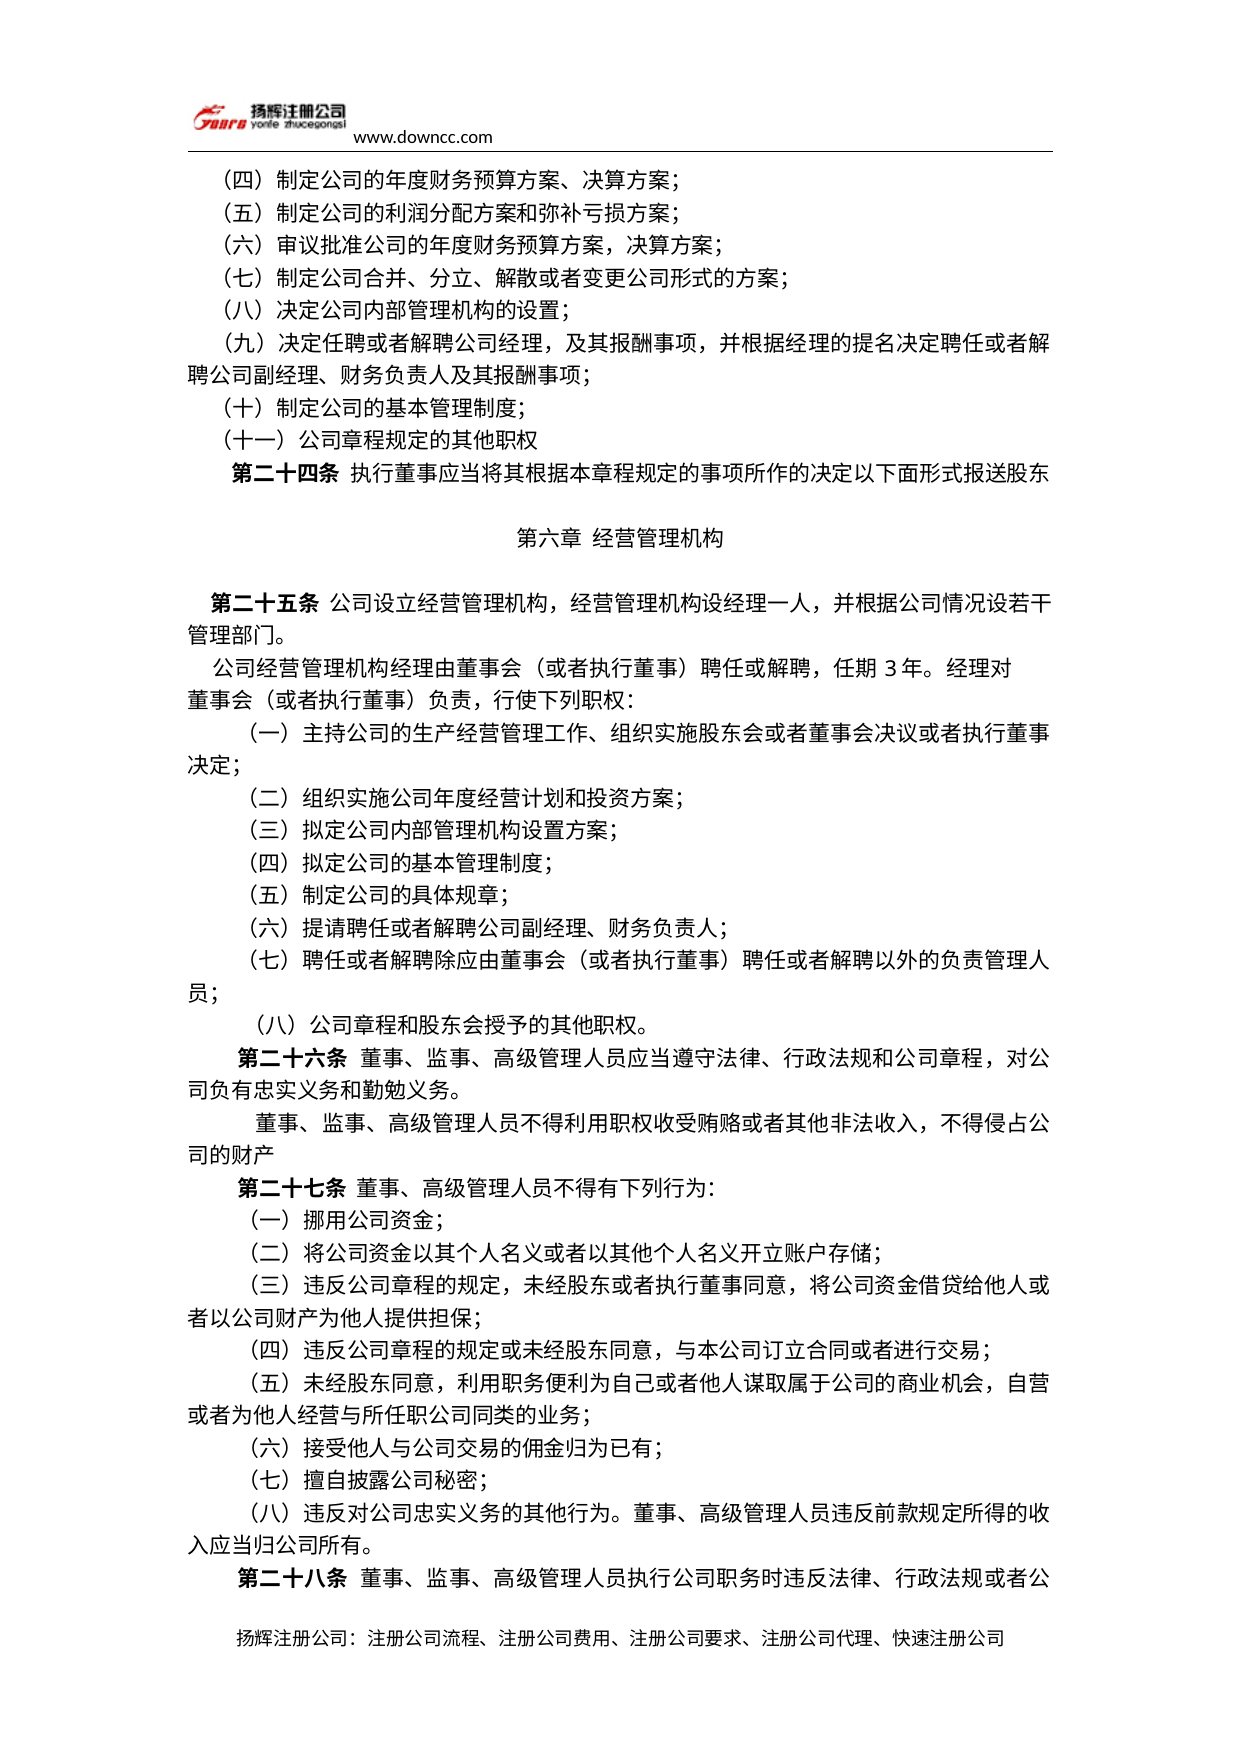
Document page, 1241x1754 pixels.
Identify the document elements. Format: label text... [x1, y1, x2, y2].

text 第二十八条 董事、监事、高级管理人员执行公司职务时违反法律、行政法规或者公司章程的规定，给公司造成损失的，应当承当赔偿责任。 [187, 1561, 1053, 1593]
text 第二十六条 董事、监事、高级管理人员应当遵守法律、行政法规和公司章程，对公司负有忠实义务和勤勉义务。 [187, 1041, 1053, 1106]
text （四）制定公司的年度财务预算方案、决算方案； [187, 163, 1053, 196]
text 第二十七条 董事、高级管理人员不得有下列行为： [187, 1171, 1053, 1203]
text （七）制定公司合并、分立、解散或者变更公司形式的方案； [187, 261, 1053, 293]
text （六）审议批准公司的年度财务预算方案，决算方案； [187, 228, 1053, 261]
text （九）决定任聘或者解聘公司经理，及其报酬事项，并根据经理的提名决定聘任或者解聘公司副经理、财务负责人及其报酬事项； [187, 326, 1053, 391]
text （七）擅自披露公司秘密； [187, 1463, 1053, 1496]
text （十一）公司章程规定的其他职权 [187, 423, 1053, 456]
text （十）制定公司的基本管理制度； [187, 391, 1053, 423]
text 董事、监事、高级管理人员不得利用职权收受贿赂或者其他非法收入，不得侵占公司的财产 [187, 1106, 1053, 1171]
text （五）未经股东同意，利用职务便利为自己或者他人谋取属于公司的商业机会，自营或者为他人经营与所任职公司同类的业务； [187, 1366, 1053, 1431]
text （八）公司章程和股东会授予的其他职权。 [244, 1008, 1053, 1041]
text （八）决定公司内部管理机构的设置； [187, 293, 1053, 326]
list 经营管理机构 [187, 521, 1053, 553]
text （六）提请聘任或者解聘公司副经理、财务负责人； [187, 911, 1053, 943]
text （一）主持公司的生产经营管理工作、组织实施股东会或者董事会决议或者执行董事决定； [187, 716, 1053, 781]
text （四）拟定公司的基本管理制度； [187, 846, 1053, 878]
text （二）组织实施公司年度经营计划和投资方案； [187, 781, 1053, 813]
text （五）制定公司的具体规章； [187, 878, 1053, 911]
text （八）违反对公司忠实义务的其他行为。董事、高级管理人员违反前款规定所得的收入应当归公司所有。 [187, 1496, 1053, 1561]
text （一）挪用公司资金； [187, 1203, 1053, 1236]
text （七）聘任或者解聘除应由董事会（或者执行董事）聘任或者解聘以外的负责管理人员； [187, 943, 1053, 1008]
text 第二十五条 公司设立经营管理机构，经营管理机构设经理一人，并根据公司情况设若干管理部门。 [187, 586, 1053, 651]
text 第二十四条 执行董事应当将其根据本章程规定的事项所作的决定以下面形式报送股东 [187, 456, 1053, 488]
text （四）违反公司章程的规定或未经股东同意，与本公司订立合同或者进行交易； [187, 1333, 1053, 1366]
text 公司经营管理机构经理由董事会（或者执行董事）聘任或解聘，任期3年。经理对董事会（或者执行董事）负责，行使下列职权： [187, 651, 1012, 716]
text （三）违反公司章程的规定，未经股东或者执行董事同意，将公司资金借贷给他人或者以公司财产为他人提供担保； [187, 1268, 1053, 1333]
picture [187, 88, 354, 144]
text （二）将公司资金以其个人名义或者以其他个人名义开立账户存储； [187, 1236, 1053, 1268]
text （三）拟定公司内部管理机构设置方案； [187, 813, 1053, 846]
text （五）制定公司的利润分配方案和弥补亏损方案； [187, 196, 1053, 228]
text （六）接受他人与公司交易的佣金归为已有； [187, 1431, 1053, 1463]
